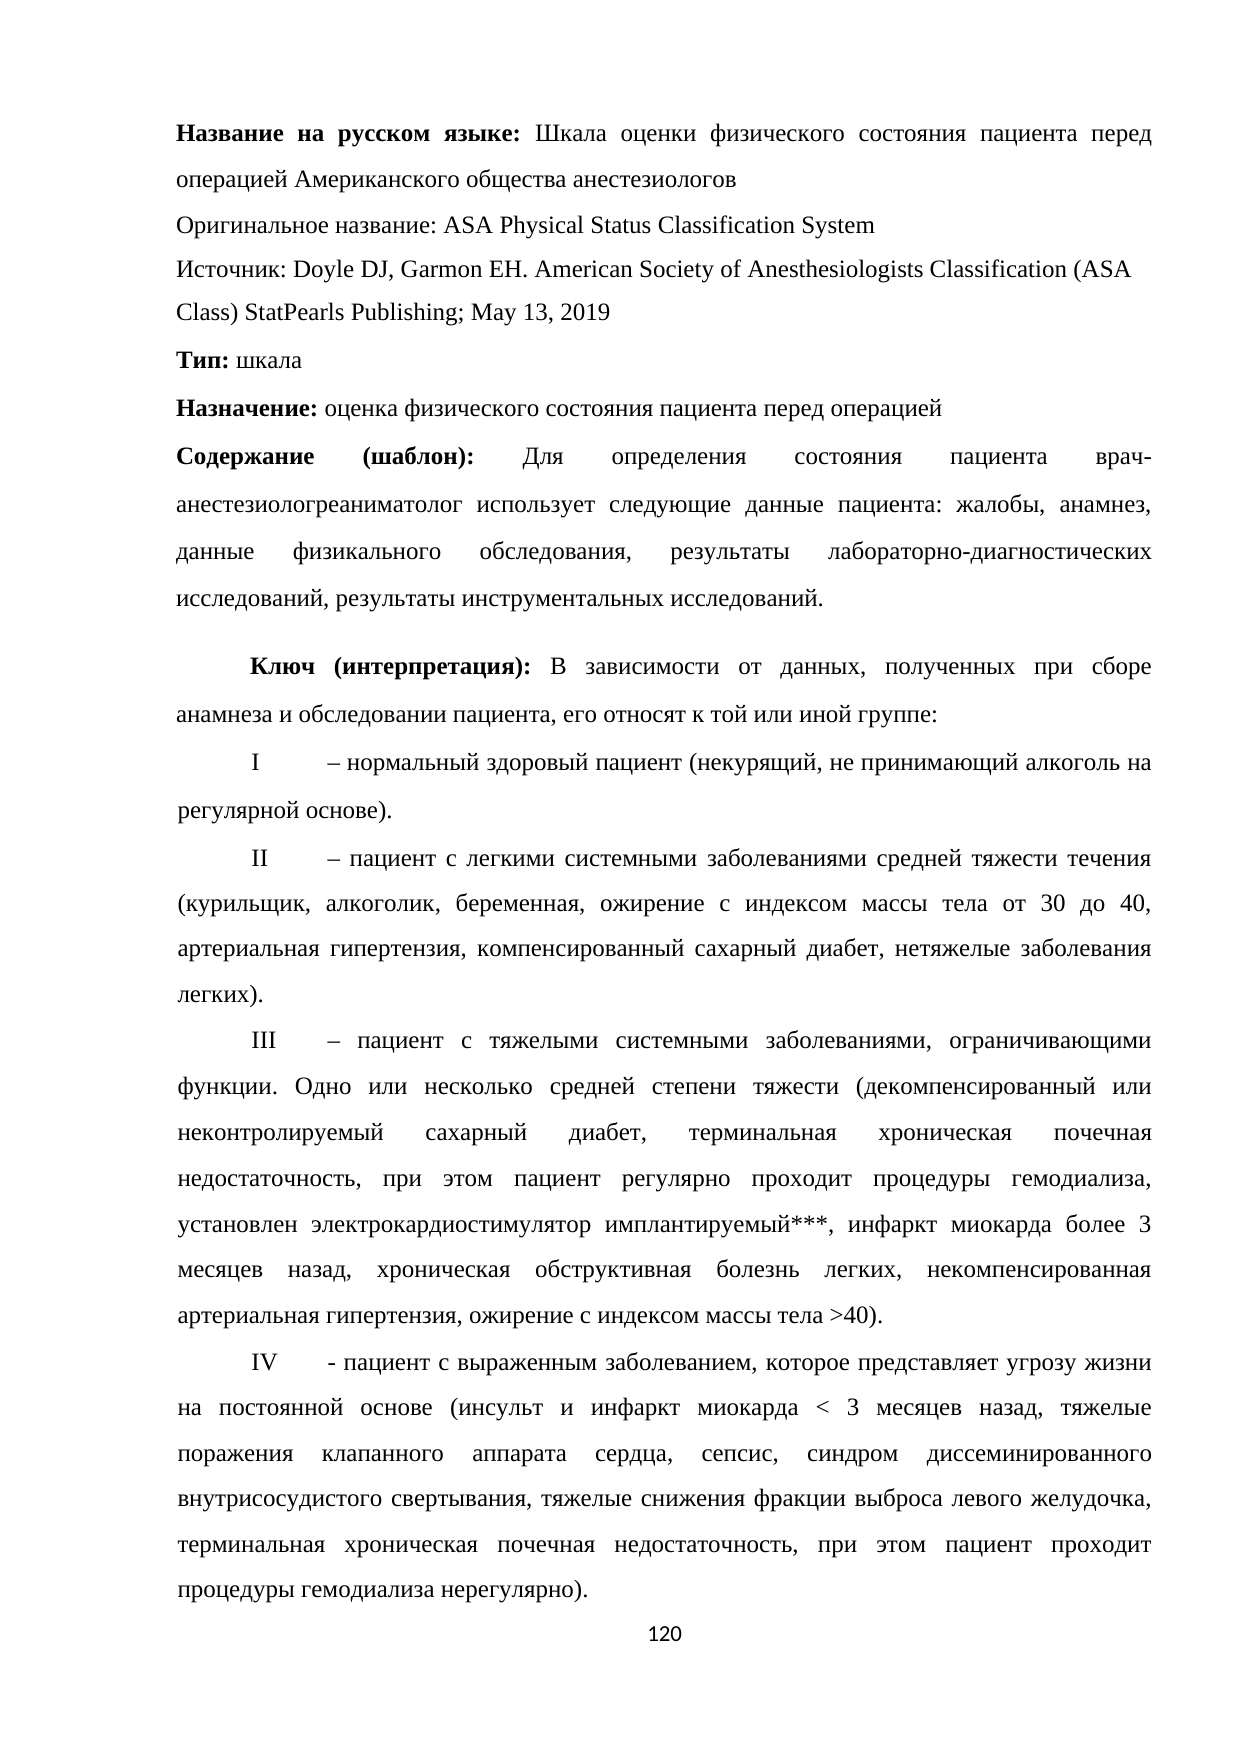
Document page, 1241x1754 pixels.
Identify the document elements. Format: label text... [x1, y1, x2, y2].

text Назначение: оценка физического состояния пациента перед операцией [176, 393, 1152, 422]
text Тип: шкала [176, 345, 1152, 374]
list - пациент с выраженным заболеванием, которое представляет угрозу жизни на постоянной основе (инсульт и инфаркт миокарда < 3 месяцев назад, тяжелые поражения клапанного аппарата сердца, сепсис, синдром диссеминированного внутрисосудистого свертывания, тяжелые снижения фракции выброса левого желудочка, терминальная хроническая почечная недостаточность, при этом пациент проходит процедуры гемодиализа нерегулярно). [177, 1347, 1152, 1603]
text Название на русском языке: Шкала оценки физического состояния пациента перед операцией Американского общества анестезиологов [176, 118, 1152, 193]
list – пациент с тяжелыми системными заболеваниями, ограничивающими функции. Одно или несколько средней степени тяжести (декомпенсированный или неконтролируемый сахарный диабет, терминальная хроническая почечная недостаточность, при этом пациент регулярно проходит процедуры гемодиализа, установлен электрокардиостимулятор имплантируемый***, инфаркт миокарда более 3 месяцев назад, хроническая обструктивная болезнь легких, некомпенсированная артериальная гипертензия, ожирение с индексом массы тела >40). [177, 1025, 1152, 1329]
text Содержание (шаблон): Для определения состояния пациента врач-анестезиологреаниматолог использует следующие данные пациента: жалобы, анамнез, данные физикального обследования, результаты лабораторно-диагностических исследований, результаты инструментальных исследований. [176, 441, 1152, 612]
list – нормальный здоровый пациент (некурящий, не принимающий алкоголь на регулярной основе). [177, 747, 1152, 823]
text Class) StatPearls Publishing; May 13, 2019 [176, 297, 1152, 326]
list – пациент с легкими системными заболеваниями средней тяжести течения (курильщик, алкоголик, беременная, ожирение с индексом массы тела от 30 до 40, артериальная гипертензия, компенсированный сахарный диабет, нетяжелые заболевания легких). [177, 843, 1152, 1008]
text Оригинальное название: ASA Physical Status Classification System [176, 211, 1152, 239]
text Источник: Doyle DJ, Garmon EH. American Society of Anesthesiologists Classification (ASA [176, 254, 1152, 283]
text Ключ (интерпретация): В зависимости от данных, полученных при сборе анамнеза и обследовании пациента, его относят к той или иной группе: [176, 651, 1152, 728]
